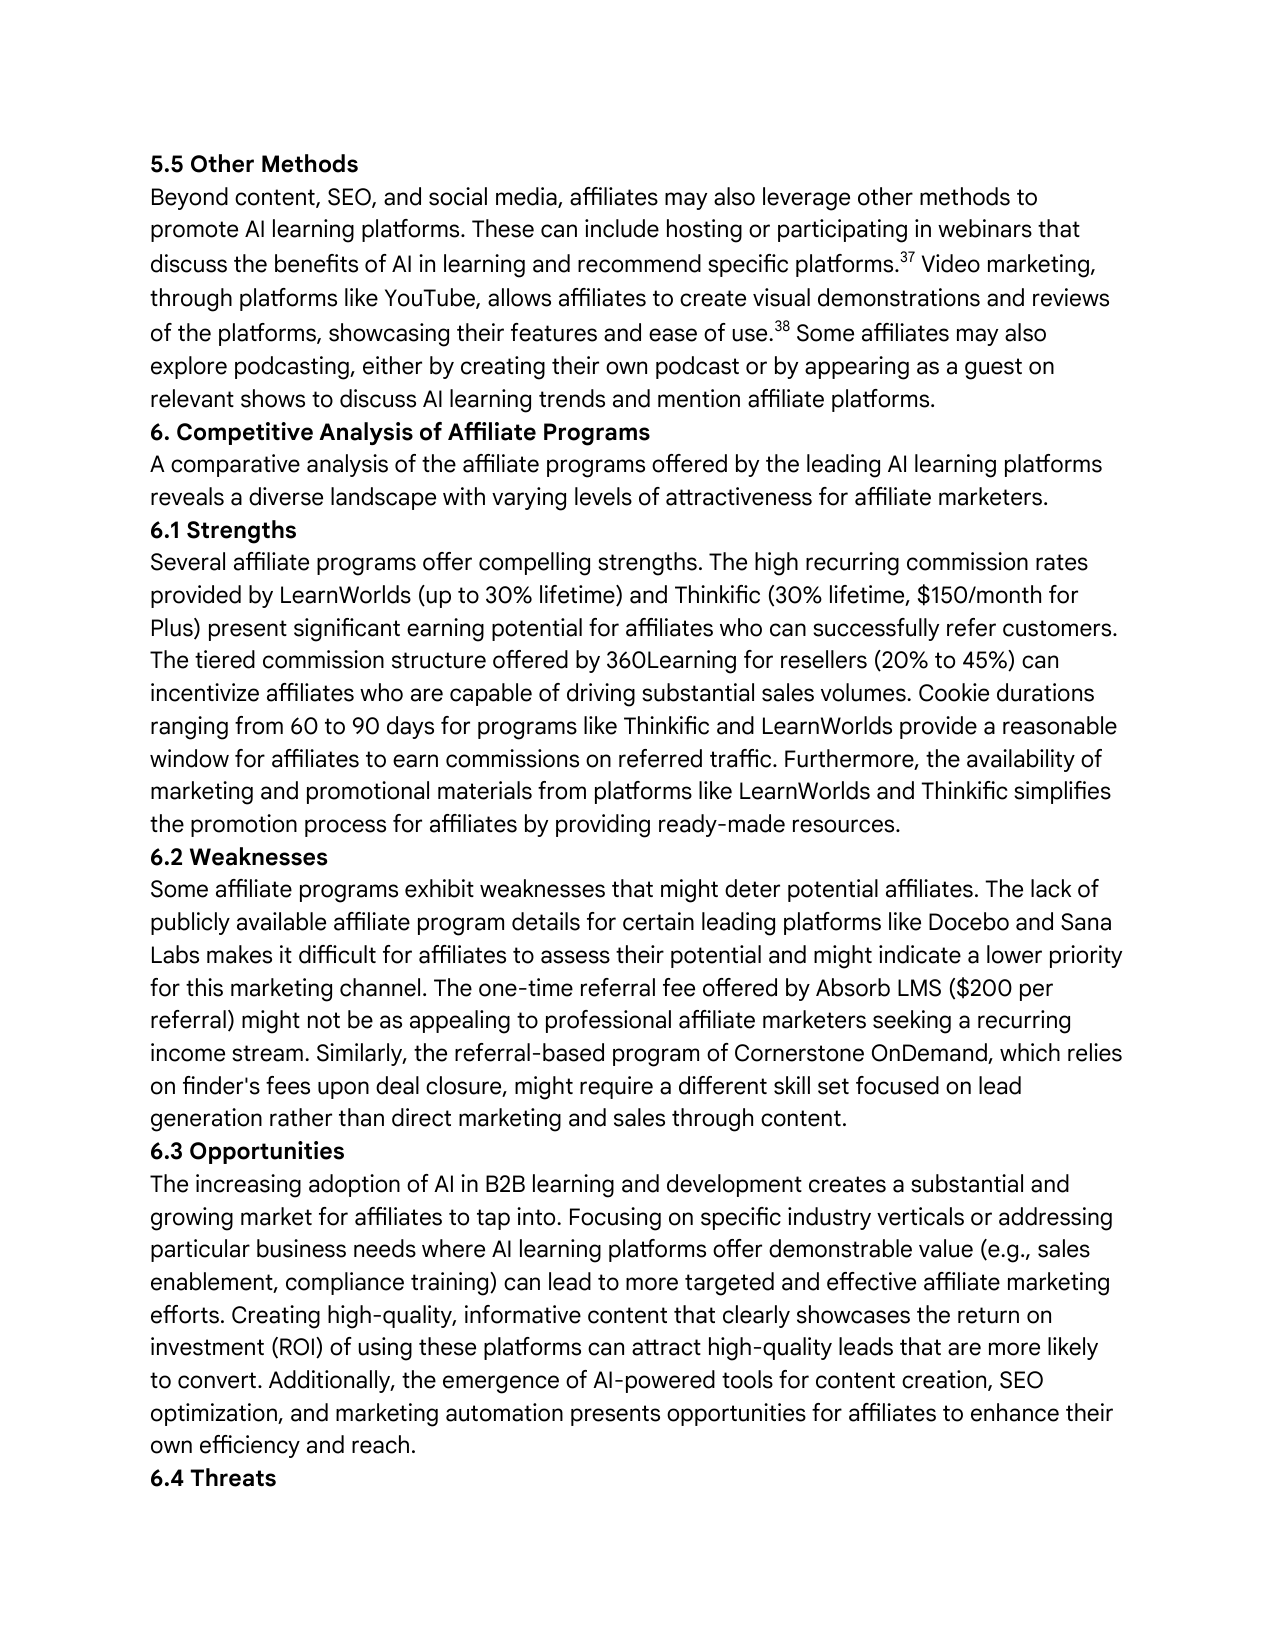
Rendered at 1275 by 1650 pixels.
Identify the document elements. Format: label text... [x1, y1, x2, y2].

text Beyond content, SEO, and social media, affiliates may also leverage other methods to promote AI learning platforms. These can include hosting or participating in webinars that discuss the benefits of AI in learning and recommend specific platforms.37 Video marketing, through platforms like YouTube, allows affiliates to create visual demonstrations and reviews of the platforms, showcasing their features and ease of use.38 Some affiliates may also explore podcasting, either by creating their own podcast or by appearing as a guest on relevant shows to discuss AI learning trends and mention affiliate platforms. [150, 183, 1125, 414]
text 6.3 Opportunities [150, 1137, 1125, 1166]
text Several affiliate programs offer compelling strengths. The high recurring commission rates provided by LearnWorlds (up to 30% lifetime) and Thinkific (30% lifetime, $150/month for Plus) present significant earning potential for affiliates who can successfully refer customers. The tiered commission structure offered by 360Learning for resellers (20% to 45%) can incentivize affiliates who are capable of driving substantial sales volumes. Cookie durations ranging from 60 to 90 days for programs like Thinkific and LearnWorlds provide a reasonable window for affiliates to earn commissions on referred traffic. Furthermore, the availability of marketing and promotional materials from platforms like LearnWorlds and Thinkific simplifies the promotion process for affiliates by providing ready-made resources. [150, 548, 1125, 839]
text Some affiliate programs exhibit weaknesses that might deter potential affiliates. The lack of publicly available affiliate program details for certain leading platforms like Docebo and Sana Labs makes it difficult for affiliates to assess their potential and might indicate a lower priority for this marketing channel. The one-time referral fee offered by Absorb LMS ($200 per referral) might not be as appealing to professional affiliate marketers seeking a recurring income stream. Similarly, the referral-based program of Cornerstone OnDemand, which relies on finder's fees upon deal closure, might require a different skill set focused on lead generation rather than direct marketing and sales through content. [150, 876, 1125, 1133]
text 6.1 Strengths [150, 516, 1125, 544]
text A comparative analysis of the affiliate programs offered by the leading AI learning platforms reveals a diverse landscape with varying levels of attractiveness for affiliate marketers. [150, 450, 1125, 512]
text 6.4 Threats [150, 1464, 1125, 1493]
text 6.2 Weaknesses [150, 843, 1125, 872]
text 5.5 Other Methods [150, 150, 1125, 179]
text 6. Competitive Analysis of Affiliate Programs [150, 418, 1125, 446]
text The increasing adoption of AI in B2B learning and development creates a substantial and growing market for affiliates to tap into. Focusing on specific industry verticals or addressing particular business needs where AI learning platforms offer demonstrable value (e.g., sales enablement, compliance training) can lead to more targeted and effective affiliate marketing efforts. Creating high-quality, informative content that clearly showcases the return on investment (ROI) of using these platforms can attract high-quality leads that are more likely to convert. Additionally, the emergence of AI-powered tools for content creation, SEO optimization, and marketing automation presents opportunities for affiliates to enhance their own efficiency and reach. [150, 1170, 1125, 1460]
